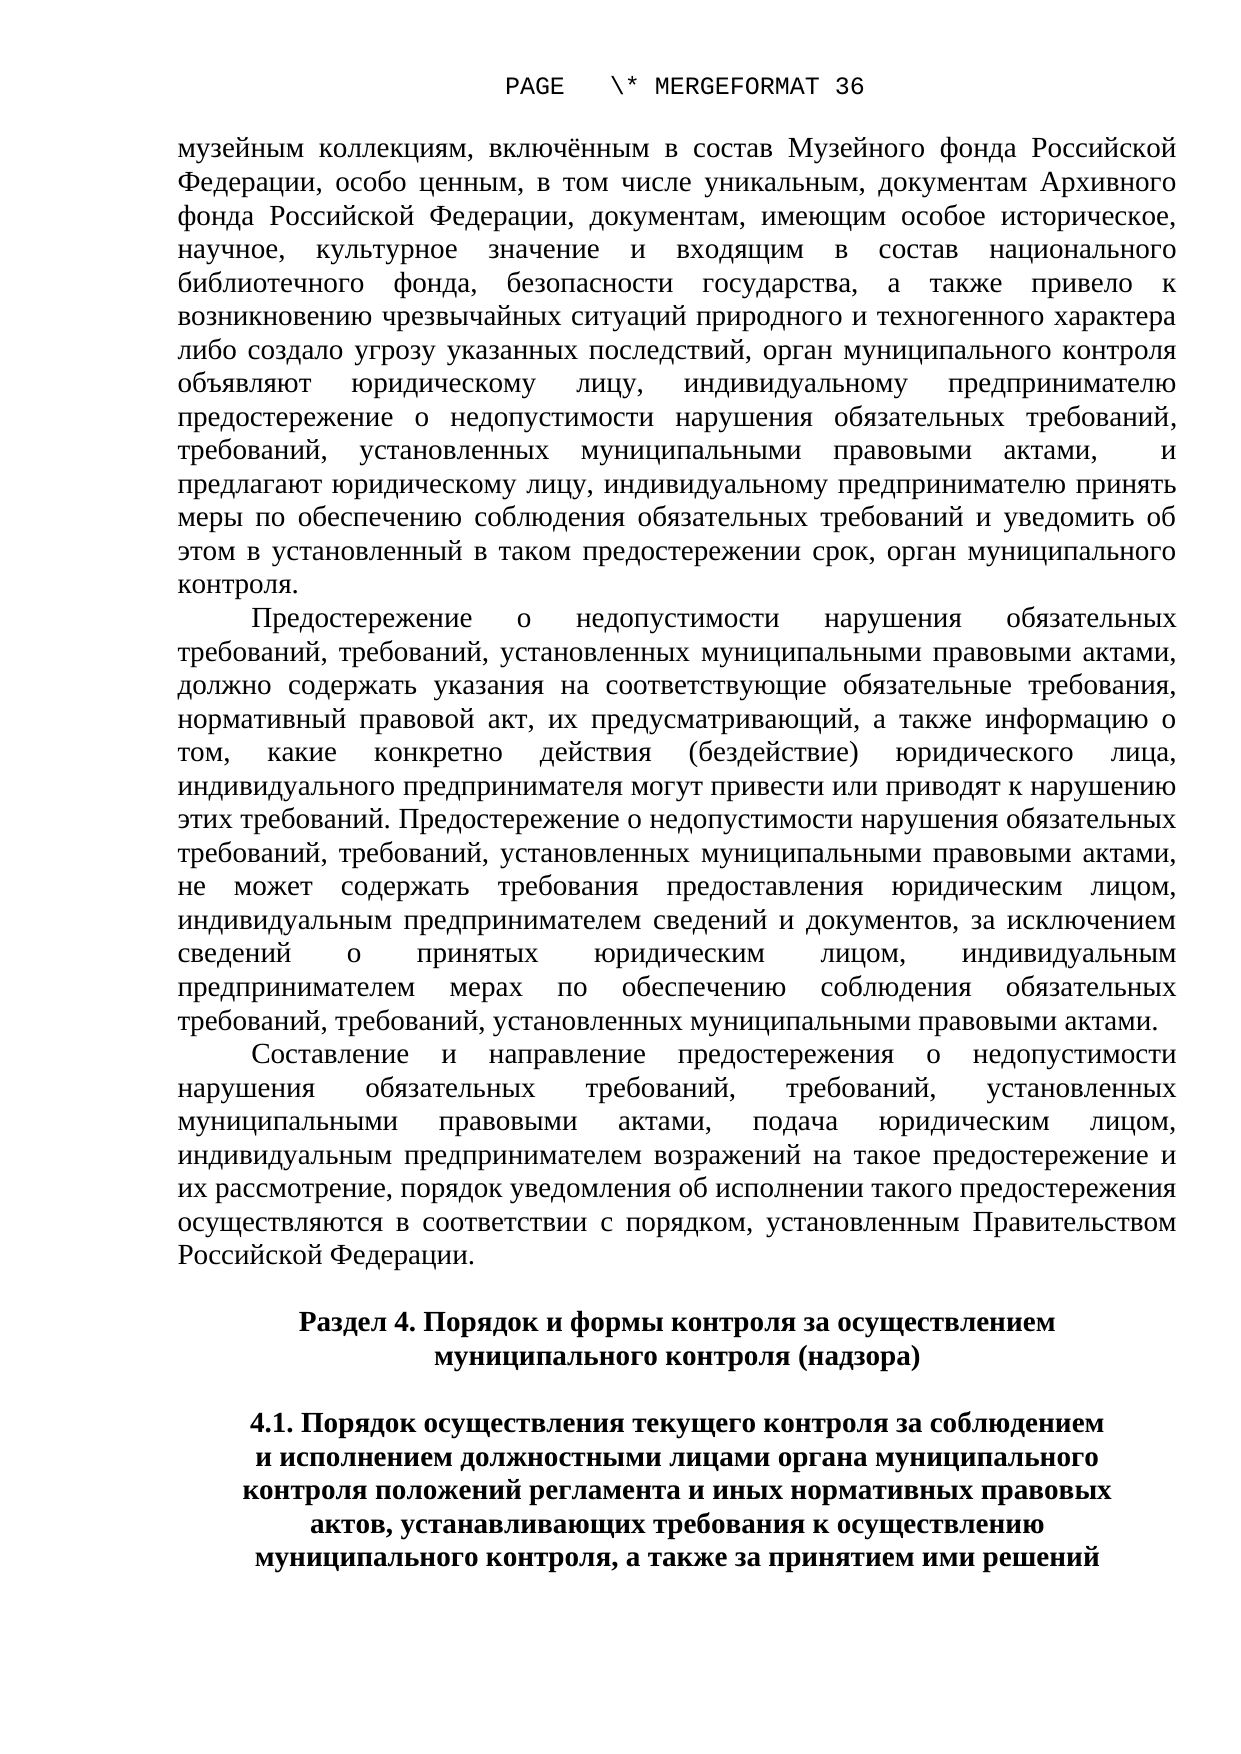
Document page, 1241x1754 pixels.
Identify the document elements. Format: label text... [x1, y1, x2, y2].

text Раздел 4. Порядок и формы контроля за осуществлением [177, 1304, 1177, 1338]
text Составление и направление предостережения о недопустимости нарушения обязательных требований, требований, установленных муниципальными правовыми актами, подача юридическим лицом, индивидуальным предпринимателем возражений на такое предостережение и их рассмотрение, порядок уведомления об исполнении такого предостережения осуществляются в соответствии с порядком, установленным Правительством Российской Федерации. [177, 1036, 1177, 1271]
text 4.1. Порядок осуществления текущего контроля за соблюдением и исполнением должностными лицами органа муниципального контроля положений регламента и иных нормативных правовых актов, устанавливающих требования к осуществлению муниципального контроля, а также за принятием ими решений [177, 1405, 1177, 1573]
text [177, 131, 1177, 600]
text муниципального контроля (надзора) [177, 1338, 1177, 1372]
text Предостережение о недопустимости нарушения обязательных требований, требований, установленных муниципальными правовыми актами, должно содержать указания на соответствующие обязательные требования, нормативный правовой акт, их предусматривающий, а также информацию о том, какие конкретно действия (бездействие) юридического лица, индивидуального предпринимателя могут привести или приводят к нарушению этих требований. Предостережение о недопустимости нарушения обязательных требований, требований, установленных муниципальными правовыми актами, не может содержать требования предоставления юридическим лицом, индивидуальным предпринимателем сведений и документов, за исключением сведений о принятых юридическим лицом, индивидуальным предпринимателем мерах по обеспечению соблюдения обязательных требований, требований, установленных муниципальными правовыми актами. [177, 600, 1177, 1036]
